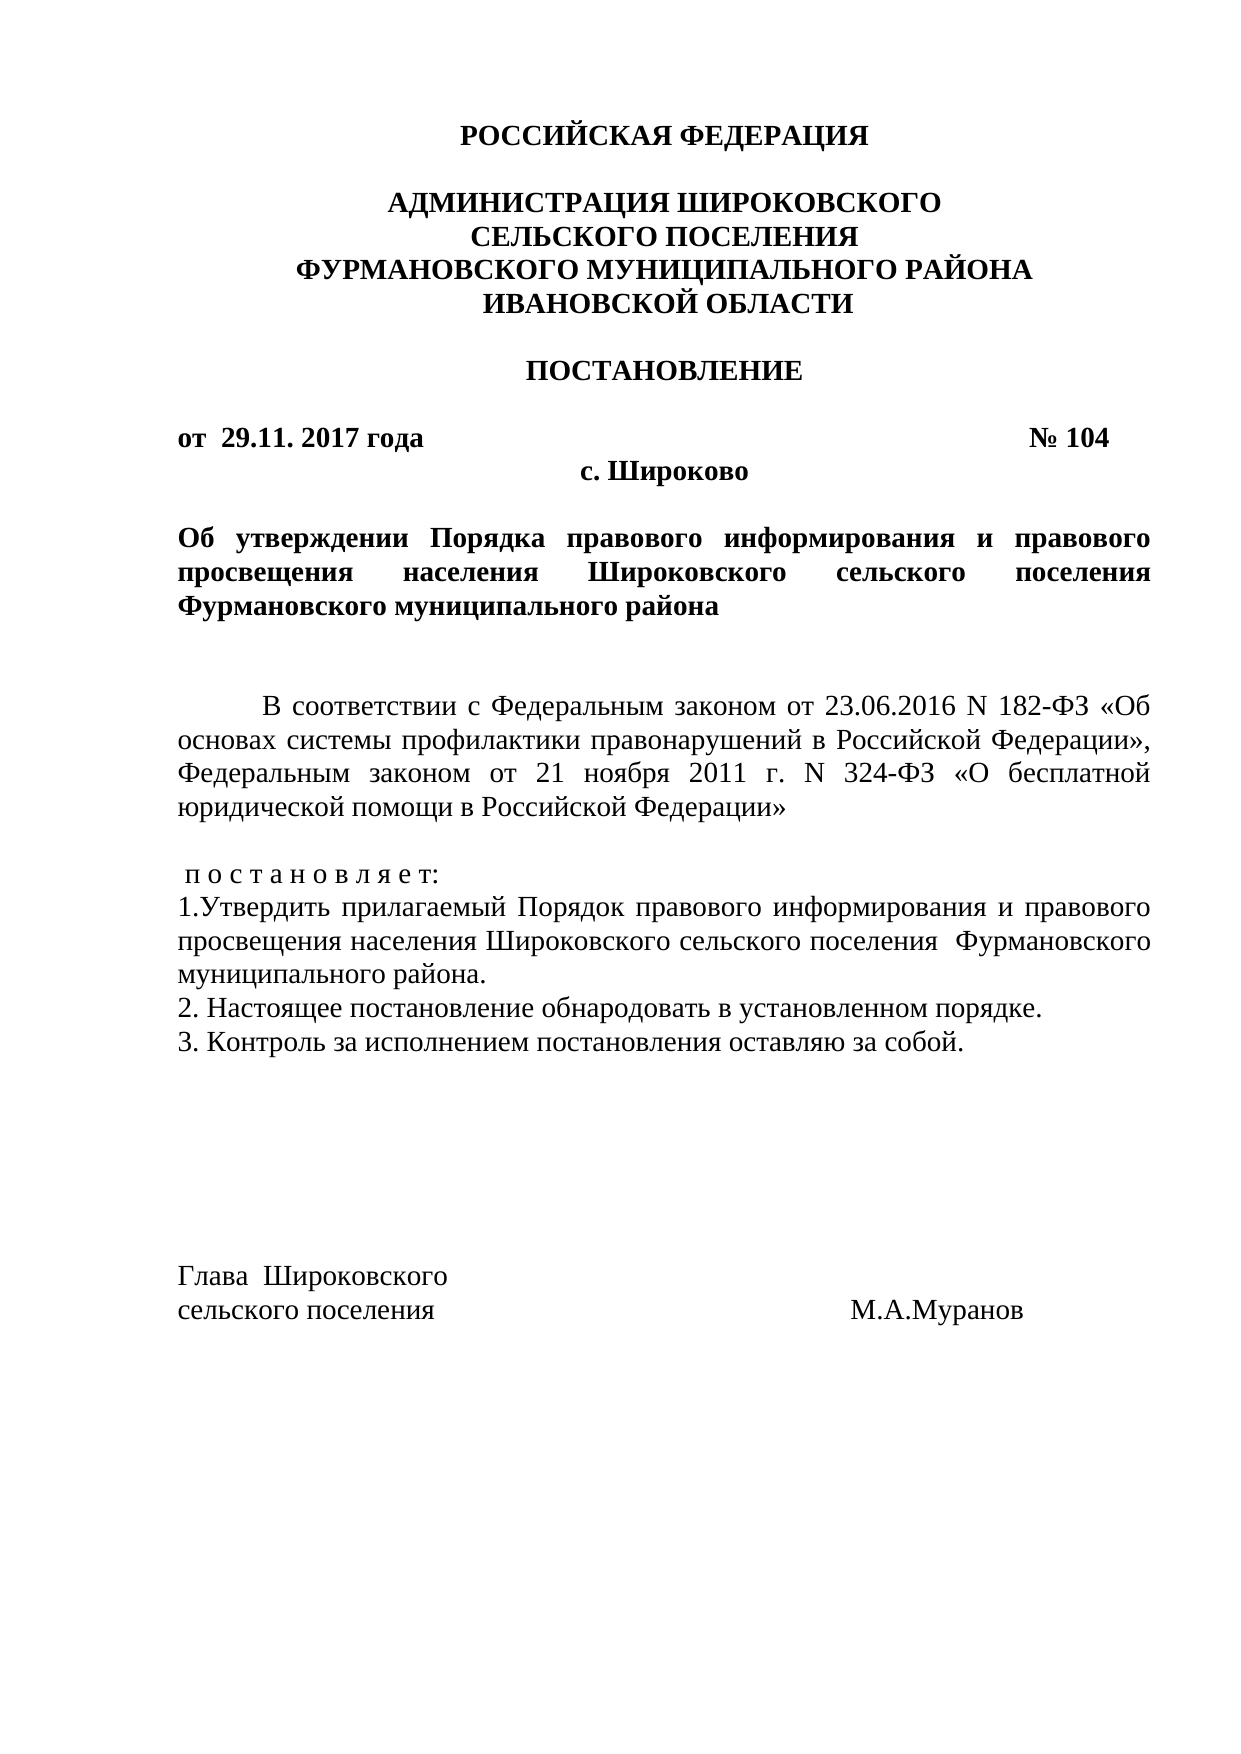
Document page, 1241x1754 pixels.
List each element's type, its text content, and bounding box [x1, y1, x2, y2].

text Глава Широковского [177, 1258, 1152, 1292]
text сельского поселения [177, 219, 1152, 252]
text 2. Настоящее постановление обнародовать в установленном порядке. [177, 990, 1152, 1024]
text АДМИНИСТРАЦИЯ Широковского [177, 185, 1152, 219]
text от 29.11. 2017 года № 104 [177, 420, 1152, 453]
text 1.Утвердить прилагаемый Порядок правового информирования и правового просвещения населения Широковского сельского поселения Фурмановского муниципального района. [177, 889, 1152, 990]
text Об утверждении Порядка правового информирования и правового просвещения населения Широковского сельского поселения Фурмановского муниципального района [177, 521, 1152, 621]
text 3. Контроль за исполнением постановления оставляю за собой. [177, 1024, 1152, 1057]
text сельского поселения М.А.Муранов [177, 1292, 1152, 1326]
text Фурмановского муниципального района [177, 252, 1152, 286]
text ПОСТАНОВЛЕНИЕ [177, 353, 1152, 386]
text В соответствии с Федеральным законом от 23.06.2016 N 182-ФЗ «Об основах системы профилактики правонарушений в Российской Федерации», Федеральным законом от 21 ноября . N 324-ФЗ «О бесплатной юридической помощи в Российской Федерации» [177, 688, 1152, 822]
text РОССИЙСКАЯ ФЕДЕРАЦИЯ [177, 118, 1152, 152]
text Ивановской области [177, 286, 1152, 319]
text с. Широково [177, 453, 1152, 487]
text п о с т а н о в л я е т: [177, 856, 1152, 889]
